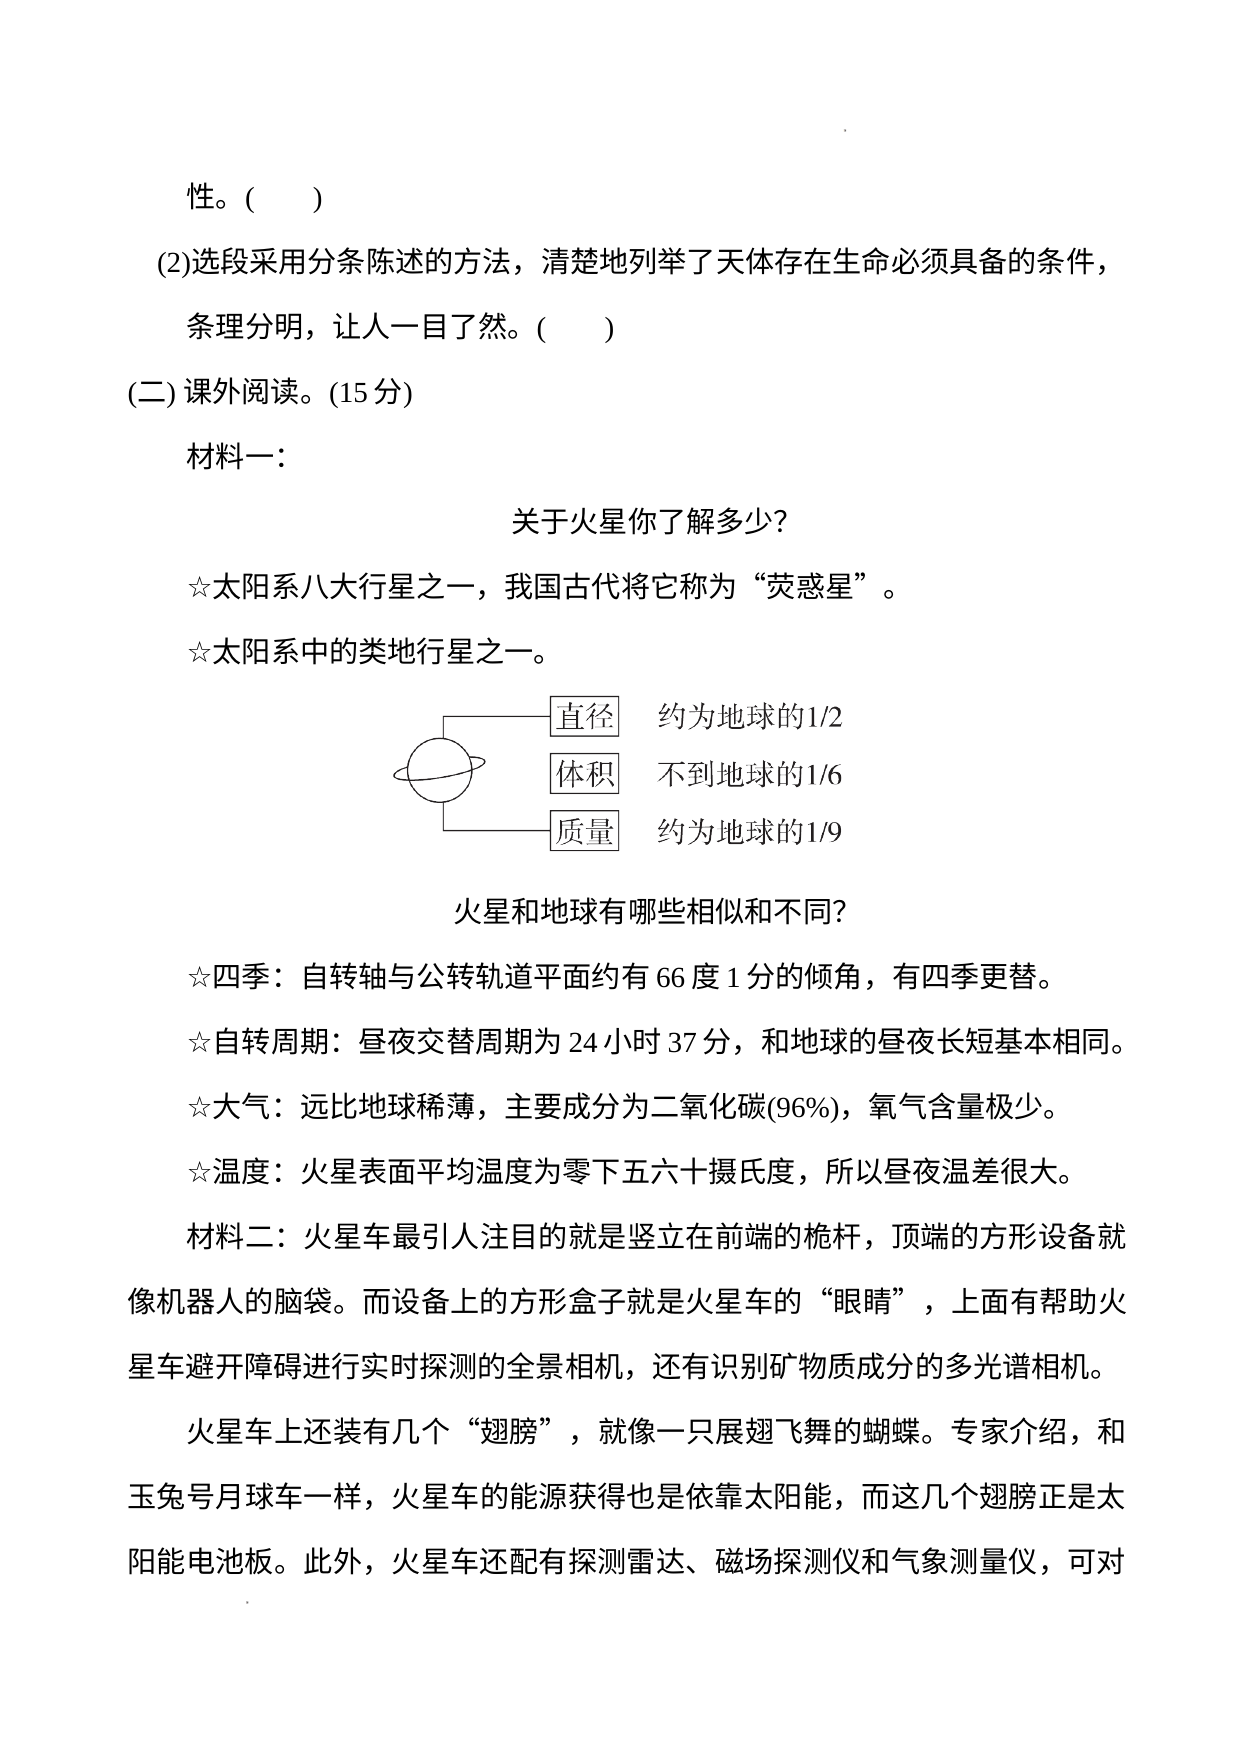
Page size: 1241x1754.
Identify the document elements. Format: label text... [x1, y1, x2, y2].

picture [375, 682, 866, 859]
text 火星和地球有哪些相似和不同？ [186, 877, 1128, 942]
text 性。( ) [113, 162, 1128, 227]
text ☆温度：火星表面平均温度为零下五六十摄氏度，所以昼夜温差很大。 [186, 1137, 1128, 1202]
text 材料一： [186, 422, 1128, 487]
text (二) 课外阅读。(15分) [113, 357, 1128, 422]
text ☆太阳系中的类地行星之一。 [186, 617, 1128, 682]
text (2)选段采用分条陈述的方法，清楚地列举了天体存在生命必须具备的条件， [113, 227, 1128, 292]
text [127, 1397, 1128, 1592]
text ☆太阳系八大行星之一，我国古代将它称为“荧惑星”。 [186, 552, 1128, 617]
text ☆大气：远比地球稀薄，主要成分为二氧化碳(96%)，氧气含量极少。 [186, 1072, 1128, 1137]
text 材料二：火星车最引人注目的就是竖立在前端的桅杆，顶端的方形设备就像机器人的脑袋。而设备上的方形盒子就是火星车的“眼睛”，上面有帮助火星车避开障碍进行实时探测的全景相机，还有识别矿物质成分的多光谱相机。 [127, 1202, 1128, 1397]
text 条理分明，让人一目了然。( ) [113, 292, 1128, 357]
text ☆自转周期：昼夜交替周期为24小时37分，和地球的昼夜长短基本相同。 [186, 1007, 1128, 1072]
text 关于火星你了解多少？ [186, 487, 1128, 552]
text ☆四季：自转轴与公转轨道平面约有66度1分的倾角，有四季更替。 [186, 942, 1128, 1007]
